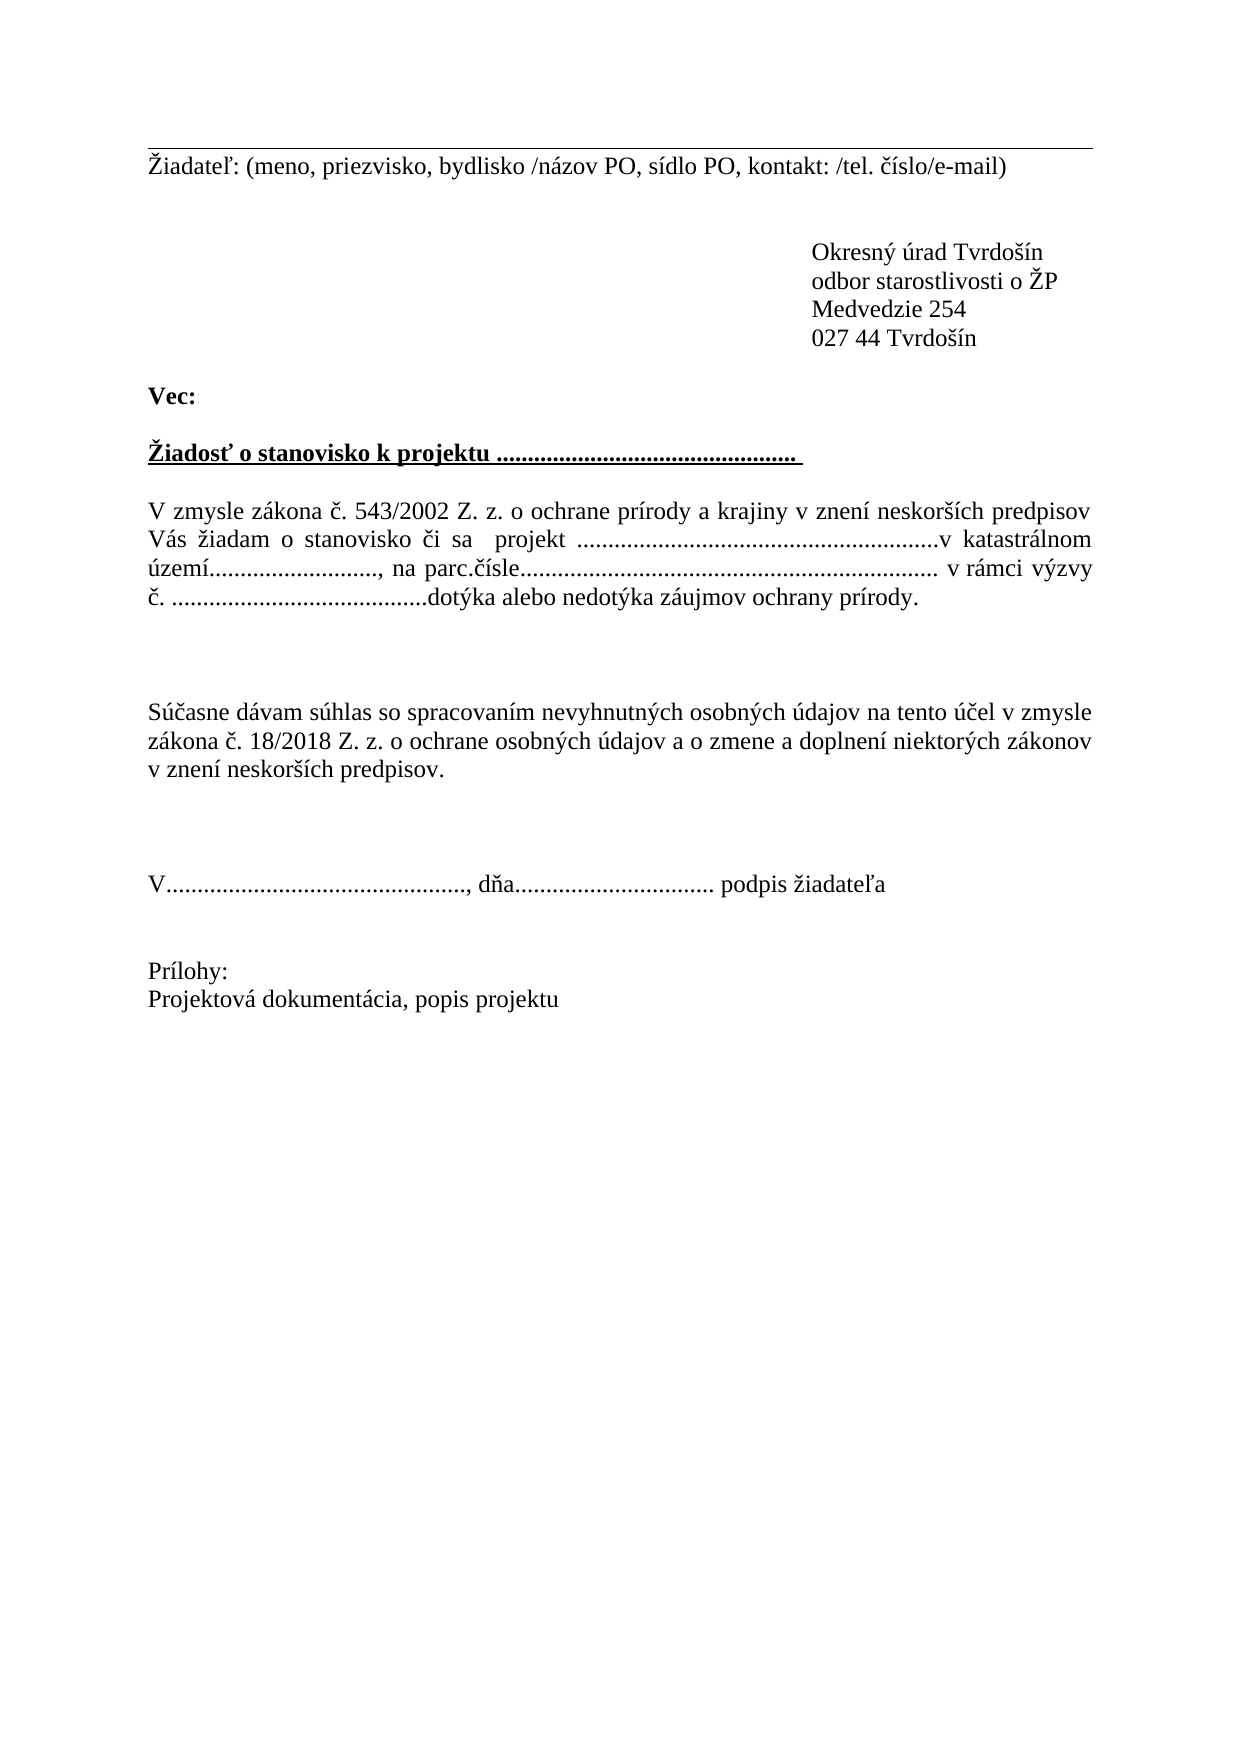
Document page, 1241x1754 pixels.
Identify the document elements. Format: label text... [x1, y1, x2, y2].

text odbor starostlivosti o ŽP [738, 266, 1093, 294]
text V................................................, dňa................................ podpis žiadateľa [148, 869, 1093, 898]
text Vec: [148, 381, 1093, 409]
text Žiadosť o stanovisko k projektu ................................................ [148, 438, 1093, 467]
text V zmysle zákona č. 543/2002 Z. z. o ochrane prírody a krajiny v znení neskorších predpisov Vás žiadam o stanovisko či sa projekt ..........................................................v katastrálnom území..........................., na parc.čísle................................................................... v rámci výzvy č. .........................................dotýka alebo nedotýka záujmov ochrany prírody. [148, 496, 1093, 611]
text Okresný úrad Tvrdošín [811, 237, 1093, 266]
text Prílohy: [148, 956, 1093, 984]
text Medvedzie 254 [738, 294, 1093, 323]
text Projektová dokumentácia, popis projektu [148, 984, 1093, 1013]
text Žiadateľ: (meno, priezvisko, bydlisko /názov PO, sídlo PO, kontakt: /tel. číslo/e-mail) [148, 149, 1093, 179]
text Súčasne dávam súhlas so spracovaním nevyhnutných osobných údajov na tento účel v zmysle zákona č. 18/2018 Z. z. o ochrane osobných údajov a o zmene a doplnení niektorých zákonov v znení neskorších predpisov. [148, 697, 1093, 783]
text 027 44 Tvrdošín [738, 323, 1093, 352]
